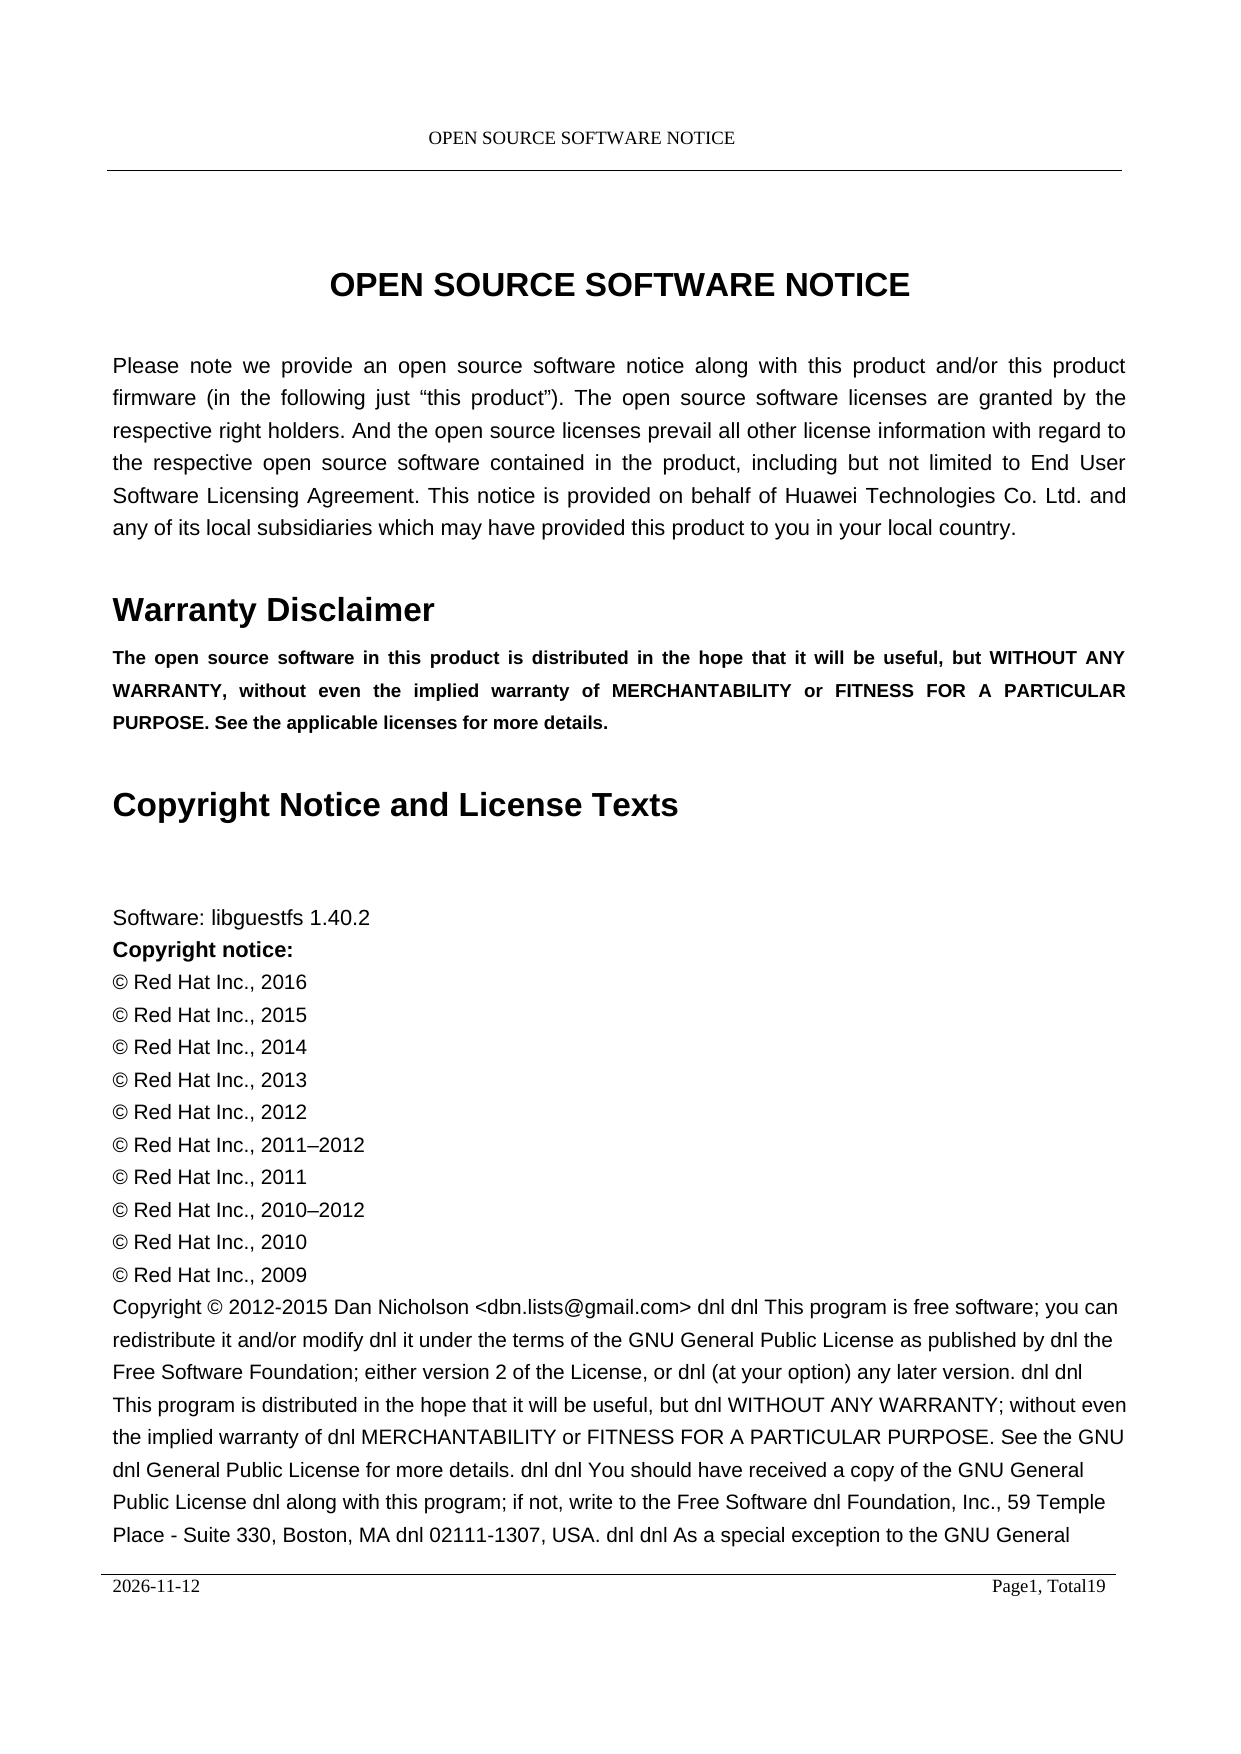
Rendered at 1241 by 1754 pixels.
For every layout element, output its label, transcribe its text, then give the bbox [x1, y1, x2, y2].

text Copyright notice: [112, 933, 1128, 966]
text © Red Hat Inc., 2014 [112, 1031, 1128, 1063]
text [112, 1291, 1128, 1551]
text © Red Hat Inc., 2013 [112, 1063, 1128, 1096]
text © Red Hat Inc., 2016 [112, 966, 1128, 998]
text Copyright Notice and License Texts [112, 771, 1128, 836]
text © Red Hat Inc., 2012 [112, 1096, 1128, 1128]
text OPEN SOURCE SOFTWARE NOTICE [112, 251, 1128, 316]
text Please note we provide an open source software notice along with this product and/or this product firmware (in the following just “this product”). The open source software licenses are granted by the respective right holders. And the open source licenses prevail all other license information with regard to the respective open source software contained in the product, including but not limited to End User Software Licensing Agreement. This notice is provided on behalf of Huawei Technologies Co. Ltd. and any of its local subsidiaries which may have provided this product to you in your local country. [112, 349, 1128, 544]
text Software: libguestfs 1.40.2 [112, 901, 1128, 933]
text © Red Hat Inc., 2011 [112, 1161, 1128, 1193]
text © Red Hat Inc., 2010–2012 [112, 1193, 1128, 1226]
text Warranty Disclaimer [112, 576, 1128, 641]
text © Red Hat Inc., 2009 [112, 1258, 1128, 1291]
text The open source software in this product is distributed in the hope that it will be useful, but WITHOUT ANY WARRANTY, without even the implied warranty of MERCHANTABILITY or FITNESS FOR A PARTICULAR PURPOSE. See the applicable licenses for more details. [112, 641, 1128, 739]
text © Red Hat Inc., 2010 [112, 1226, 1128, 1258]
text © Red Hat Inc., 2015 [112, 998, 1128, 1031]
text © Red Hat Inc., 2011–2012 [112, 1128, 1128, 1161]
